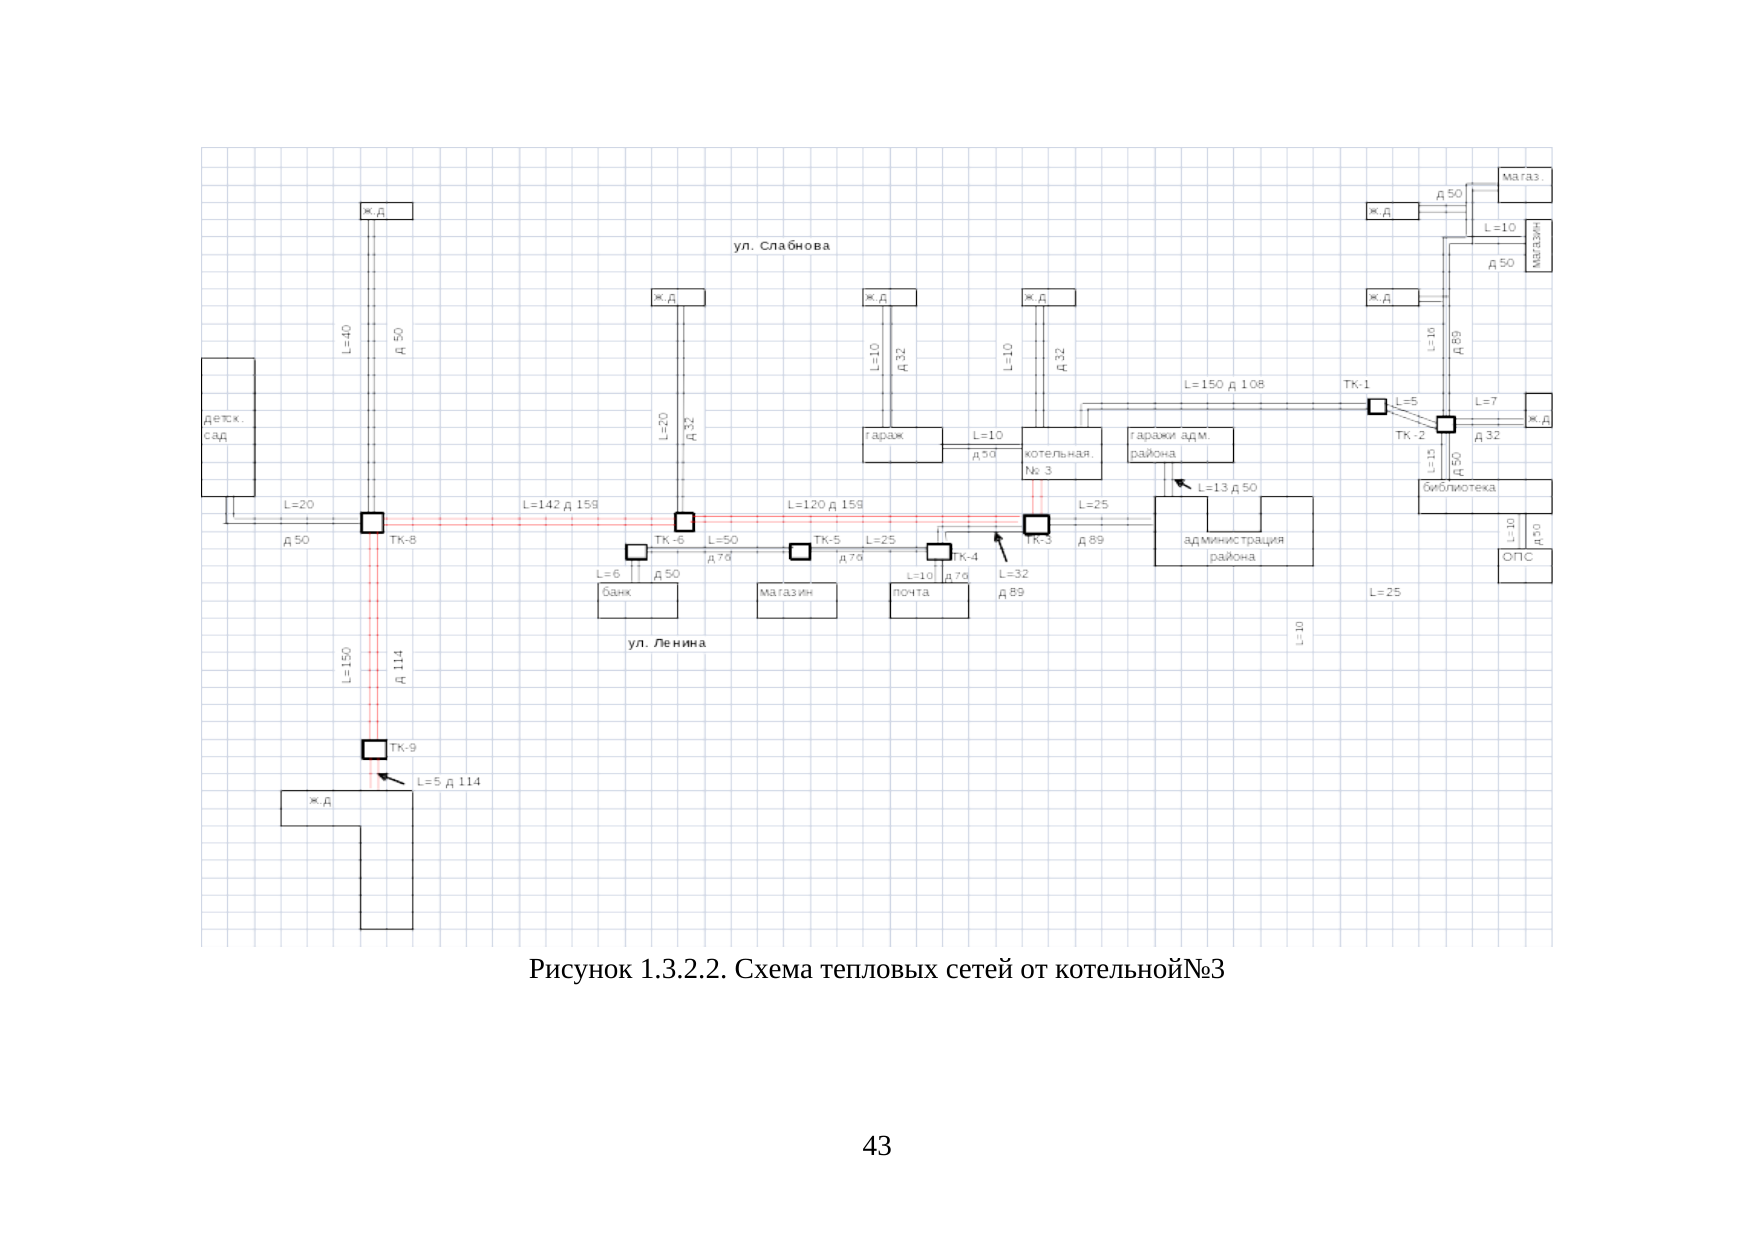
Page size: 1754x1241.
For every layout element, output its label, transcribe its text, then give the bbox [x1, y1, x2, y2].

text Рисунок 1.3.2.2. Схема тепловых сетей от котельной№3 [118, 951, 1636, 985]
